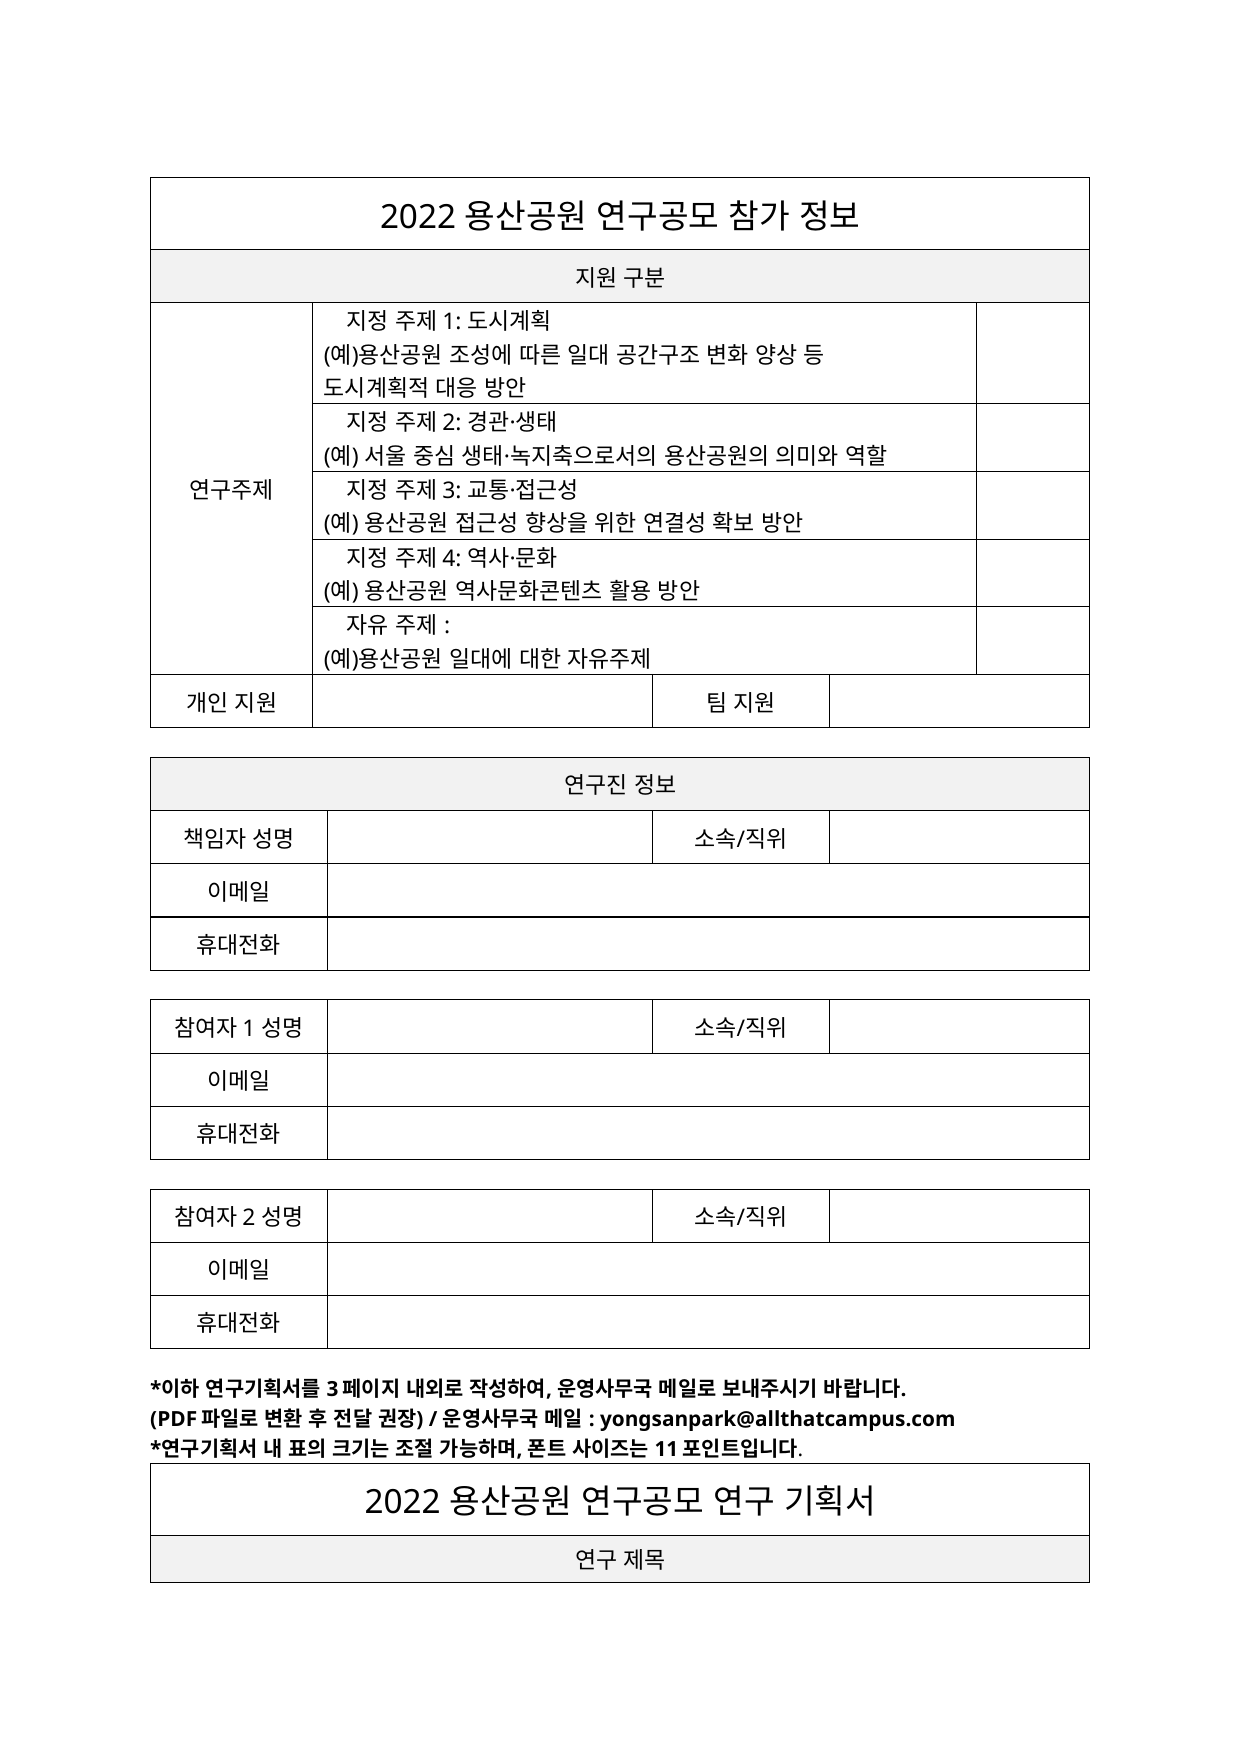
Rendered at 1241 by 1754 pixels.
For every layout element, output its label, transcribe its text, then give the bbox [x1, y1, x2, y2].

table_cell 팀 지원 [653, 675, 829, 727]
table_cell [328, 864, 1089, 916]
table_cell [328, 1243, 1089, 1295]
table_cell [977, 607, 1089, 674]
text *연구기획서 내 표의 크기는 조절 가능하며, 폰트 사이즈는 11포인트입니다. [150, 1432, 1090, 1463]
table_cell [328, 811, 652, 863]
table_header [830, 1190, 1089, 1242]
text *이하 연구기획서를 3페이지 내외로 작성하여, 운영사무국 메일로 보내주시기 바랍니다. [150, 1372, 1090, 1402]
table_header [328, 1190, 652, 1242]
table_cell [328, 1054, 1089, 1106]
table_header 참여자2 성명 [151, 1190, 327, 1242]
table_cell [830, 675, 1089, 727]
table_cell 휴대전화 [151, 1107, 327, 1159]
table_header 참여자1 성명 [151, 1000, 327, 1052]
table_cell 이메일 [151, 1054, 327, 1106]
table_cell 개인 지원 [151, 675, 312, 727]
table_cell [328, 1107, 1089, 1159]
table_cell 지정 주제2: 경관·생태 (예) 서울 중심 생태·녹지축으로서의 용산공원의 의미와 역할 [313, 404, 976, 471]
table_header [328, 1000, 652, 1052]
text (PDF파일로 변환 후 전달 권장) / 운영사무국 메일 : yongsanpark@allthatcampus.com [150, 1402, 1090, 1432]
table_cell 자유 주제 : (예)용산공원 일대에 대한 자유주제 [444, 607, 976, 674]
table_cell [977, 540, 1089, 606]
table_cell 휴대전화 [151, 1296, 327, 1348]
table_cell [977, 472, 1089, 538]
table_cell [830, 811, 1089, 863]
table_cell 지원 구분 [151, 250, 1089, 302]
table_cell 지정 주제1: 도시계획 (예)용산공원 조성에 따른 일대 공간구조 변화 양상 등 도시계획적 대응 방안 [313, 303, 976, 403]
table_cell 연구 제목 [151, 1536, 1089, 1582]
table_header 2022 용산공원 연구공모 참가 정보 [151, 178, 1089, 249]
table_cell [313, 675, 652, 727]
table_cell [977, 303, 1089, 403]
table_header 연구진 정보 [151, 758, 1089, 810]
table_cell 지정 주제3: 교통·접근성 (예) 용산공원 접근성 향상을 위한 연결성 확보 방안 [579, 472, 976, 538]
table_cell 연구주제 [151, 303, 312, 674]
table_cell [977, 404, 1089, 471]
table_cell [328, 1296, 1089, 1348]
table_header 소속/직위 [653, 1000, 829, 1052]
table_cell 이메일 [151, 864, 327, 916]
table_header 소속/직위 [653, 1190, 829, 1242]
table_header [830, 1000, 1089, 1052]
table_cell [328, 918, 1089, 969]
table_cell 지정 주제4: 역사·문화 (예) 용산공원 역사문화콘텐츠 활용 방안 [558, 540, 976, 606]
table_cell 소속/직위 [653, 811, 829, 863]
table_header 2022 용산공원 연구공모 연구 기획서 [151, 1464, 1089, 1535]
table_cell 이메일 [151, 1243, 327, 1295]
table_cell 책임자 성명 [151, 811, 327, 863]
table_cell 휴대전화 [151, 918, 327, 969]
